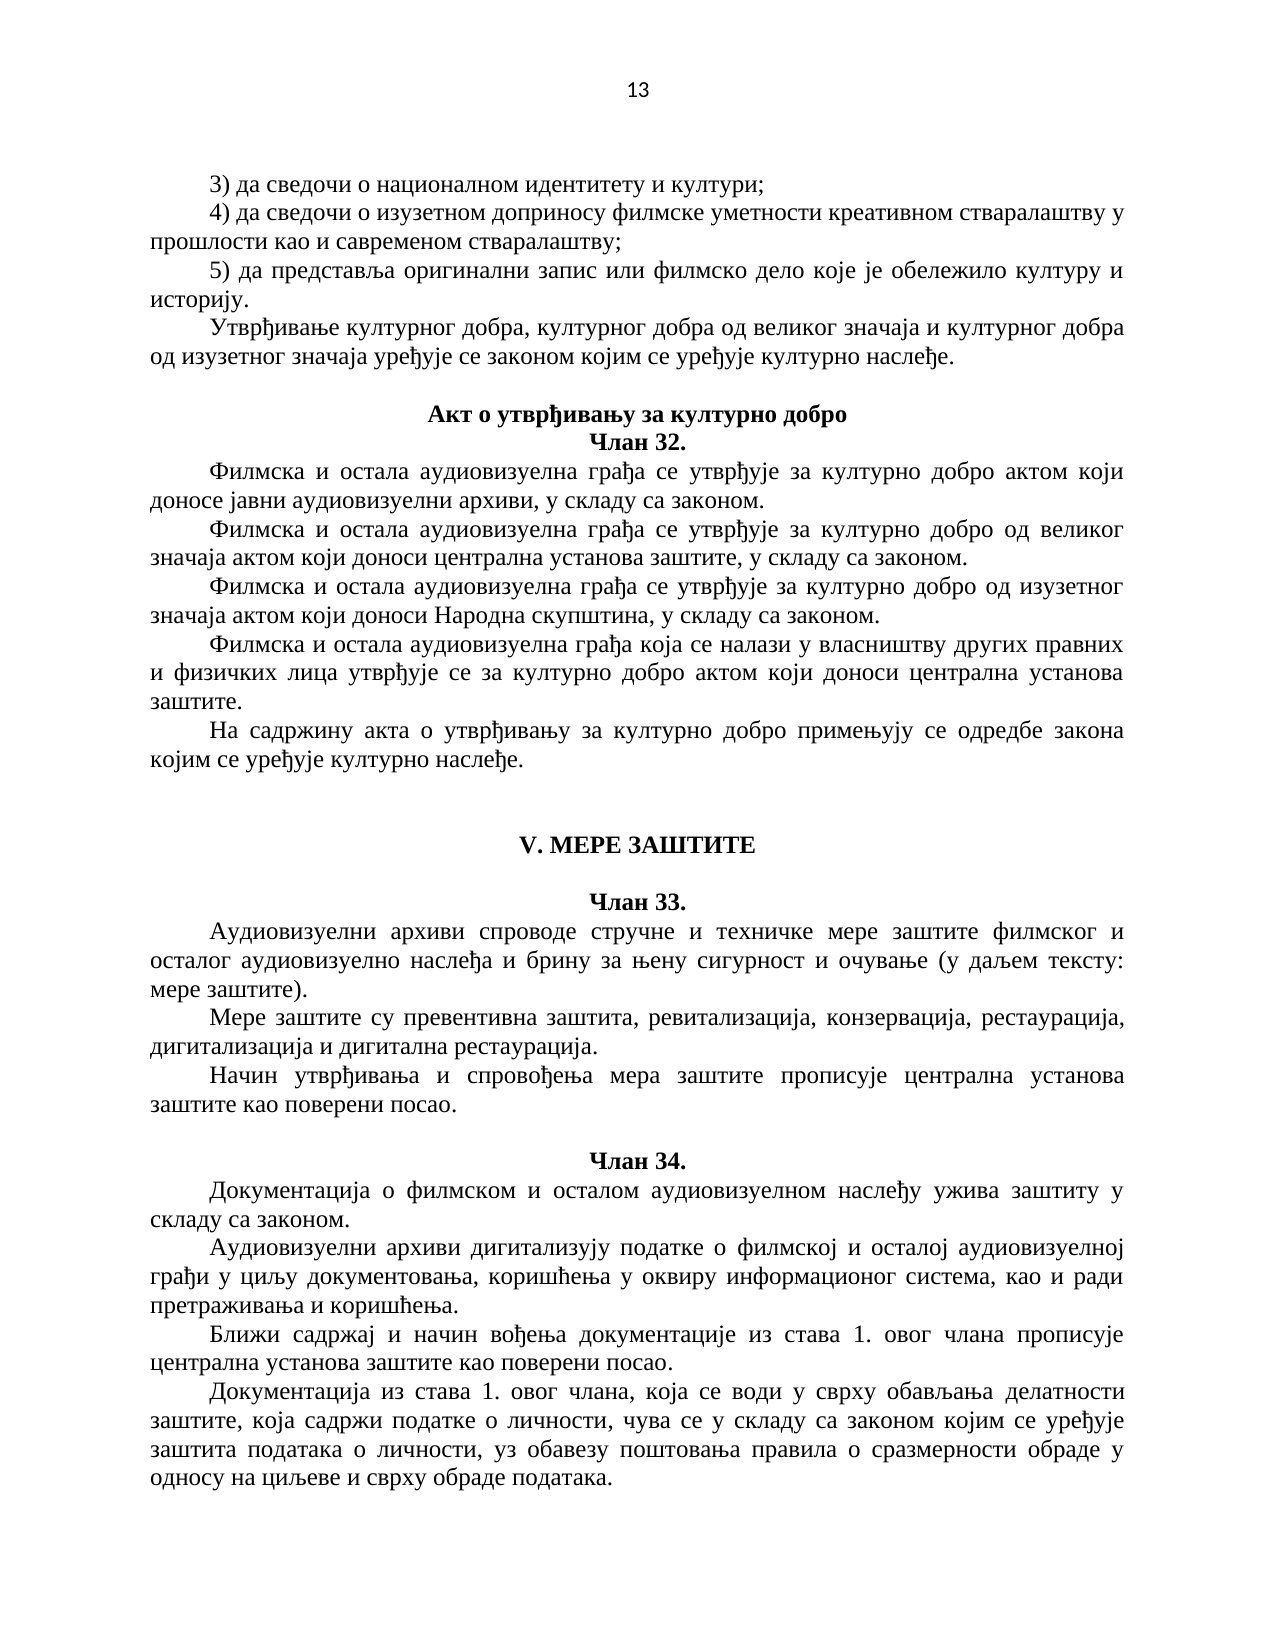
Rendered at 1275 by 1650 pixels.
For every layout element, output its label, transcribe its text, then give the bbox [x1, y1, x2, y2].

text Мере заштите су превентивна заштита, ревитализација, конзервација, рестаурација, дигитализација и дигитална рестаурација. [150, 1002, 1125, 1060]
text Документација о филмском и осталом аудиовизуелном наслеђу ужива заштиту у складу са законом. [150, 1175, 1125, 1232]
text На садржину акта о утврђивању за културно добро примењују се одредбе закона којим се уређује културно наслеђе. [150, 715, 1125, 772]
text Филмска и остала аудиовизуелна грађа се утврђује за културно добро актом који доносе јавни аудиовизуелни архиви, у складу са законом. [150, 456, 1125, 514]
text Филмска и остала аудиовизуелна грађа се утврђује за културно добро од великог значаја актом који доноси централна установа заштите, у складу са законом. [150, 514, 1125, 571]
text Документација из става 1. овог члана, која се води у сврху обављања делатности заштите, која садржи податке о личности, чува се у складу са законом којим се уређује заштита података о личности, уз обавезу поштовања правила о сразмерности обраде у односу на циљеве и сврху обраде података. [150, 1462, 1125, 1491]
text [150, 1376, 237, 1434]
text Члан 33. [150, 887, 1125, 916]
text Филмска и остала аудиовизуелна грађа која се налази у власништву других правних и физичких лица утврђује се за културно добро актом који доноси централна установа заштите. [150, 629, 1125, 715]
text 5) да представља оригинални запис или филмско дело које је обележило културу и историју. [150, 255, 1125, 312]
text 3) да сведочи о националном идентитету и култури; [150, 169, 1125, 197]
text Члан 34. [150, 1146, 1125, 1175]
text Начин утврђивања и спровођења мера заштите прописује централна установа заштите као поверени посао. [150, 1060, 1125, 1117]
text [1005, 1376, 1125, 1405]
text V. МЕРЕ ЗАШТИТЕ [150, 830, 1125, 859]
text 4) да сведочи о изузетном доприносу филмске уметности креативном стваралаштву у прошлости као и савременом стваралаштву; [150, 197, 1125, 255]
text Члан 32. [150, 427, 1125, 456]
text Аудиовизуелни архиви спроводе стручне и техничке мере заштите филмског и осталог аудиовизуелно наслеђа и брину за њену сигурност и очување (у даљем тексту: мере заштите). [150, 916, 1125, 1002]
text Утврђивање културног добра, културног добра од великог значаја и културног добра од изузетног значаја уређује се законом којим се уређује културно наслеђе. [150, 312, 1125, 370]
text Филмска и остала аудиовизуелна грађа се утврђује за културно добро од изузетног значаја актом који доноси Народна скупштина, у складу са законом. [150, 571, 1125, 629]
text Аудиовизуелни архиви дигитализују податке о филмској и осталој аудиовизуелној грађи у циљу документовања, коришћења у оквиру информационог система, као и ради претраживања и коришћења. [150, 1232, 1125, 1319]
text Акт о утврђивању за културно добро [150, 399, 1125, 427]
text Ближи садржај и начин вођења документације из става 1. овог члана прописује централна установа заштите као поверени посао. [150, 1319, 1125, 1376]
